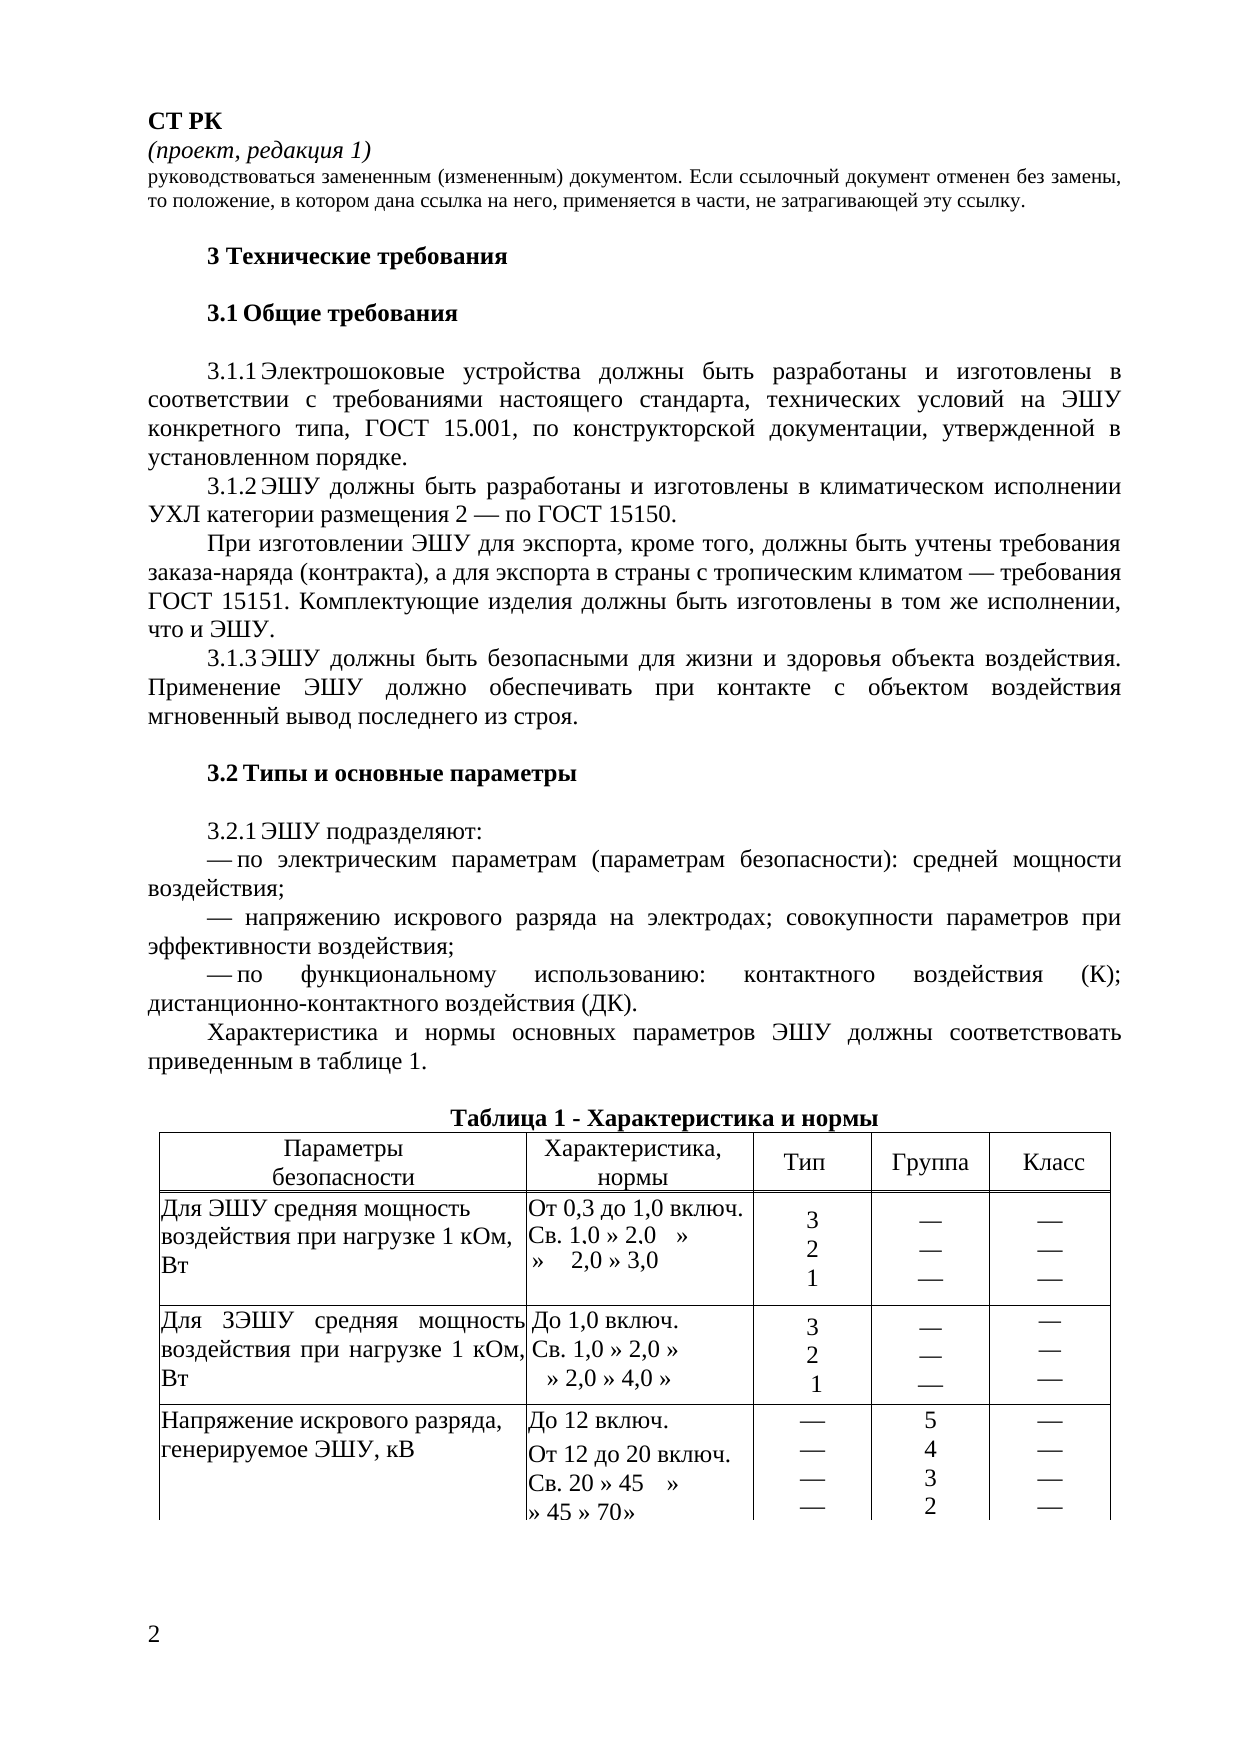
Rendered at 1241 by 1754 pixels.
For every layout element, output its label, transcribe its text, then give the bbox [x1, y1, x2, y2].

table_cell » 2,0 » 3,0 [527, 1244, 753, 1304]
table_header Характеристика, нормы [527, 1133, 753, 1189]
table_cell До 1,0 включ. Св. 1,0 » 2,0 » » 2,0 » 4,0 » [527, 1306, 753, 1404]
table_header Параметры безопасности [160, 1133, 526, 1189]
table_cell — — — [990, 1306, 1110, 1404]
table_header Группа [872, 1133, 989, 1189]
table_cell — — — — [754, 1405, 871, 1520]
table_cell Напряжение искрового разряда, генерируемое ЭШУ, кВ [160, 1405, 526, 1520]
table_cell — — — [990, 1193, 1110, 1304]
table_cell Св. 1,0 » 2,0 » [527, 1220, 753, 1244]
text — по электрическим параметрам (параметрам безопасности): средней мощности воздействия; [148, 844, 1122, 902]
text 3.2 Типы и основные параметры [148, 758, 1122, 787]
text 3.2.1 ЭШУ подразделяют: [148, 816, 1122, 844]
table_cell — — — [872, 1306, 989, 1404]
table_header Тип [754, 1133, 871, 1189]
table_cell 5 4 3 2 [872, 1405, 989, 1520]
text Таблица 1 - Характеристика и нормы [148, 1103, 1122, 1132]
text 3.1.1 Электрошоковые устройства должны быть разработаны и изготовлены в соответствии с требованиями настоящего стандарта, технических условий на ЭШУ конкретного типа, ГОСТ 15.001, по конструкторской документации, утвержденной в установленном порядке. [148, 356, 1122, 471]
table_cell Для ЗЭШУ средняя мощность воздействия при нагрузке 1 кОм, Вт [160, 1306, 526, 1404]
text При изготовлении ЭШУ для экспорта, кроме того, должны быть учтены требования заказа-наряда (контракта), а для экспорта в страны с тропическим климатом — требования ГОСТ 15151. Комплектующие изделия должны быть изготовлены в том же исполнении, что и ЭШУ. [148, 528, 1122, 643]
table_cell 3 2 1 [754, 1306, 871, 1404]
table_cell До 12 включ. [527, 1405, 753, 1438]
text — по функциональному использованию: контактного воздействия (К); дистанционно-контактного воздействия (ДК). [148, 959, 1122, 1017]
table_cell От 0,3 до 1,0 включ. [527, 1193, 753, 1219]
text — напряжению искрового разряда на электродах; совокупности параметров при эффективности воздействия; [148, 902, 1122, 959]
text 3.1.3 ЭШУ должны быть безопасными для жизни и здоровья объекта воздействия. Применение ЭШУ должно обеспечивать при контакте с объектом воздействия мгновенный вывод последнего из строя. [148, 643, 1122, 729]
text 3.1.2 ЭШУ должны быть разработаны и изготовлены в климатическом исполнении УХЛ категории размещения 2 — по ГОСТ 15150. [148, 471, 1122, 528]
table_cell — — — — [990, 1405, 1110, 1520]
table_cell От 12 до 20 включ. Св. 20 » 45 » » 45 » 70 » [527, 1439, 753, 1520]
table_cell 3 2 1 [754, 1193, 871, 1304]
table_cell — — — [872, 1193, 989, 1304]
text 3 Технические требования [148, 241, 1122, 269]
table_header Класс [990, 1133, 1110, 1189]
text Характеристика и нормы основных параметров ЭШУ должны соответствовать приведенным в таблице 1. [148, 1017, 1122, 1074]
text 3.1 Общие требования [148, 298, 1122, 327]
table_cell Для ЭШУ средняя мощность воздействия при нагрузке 1 кОм, Вт [160, 1193, 526, 1304]
